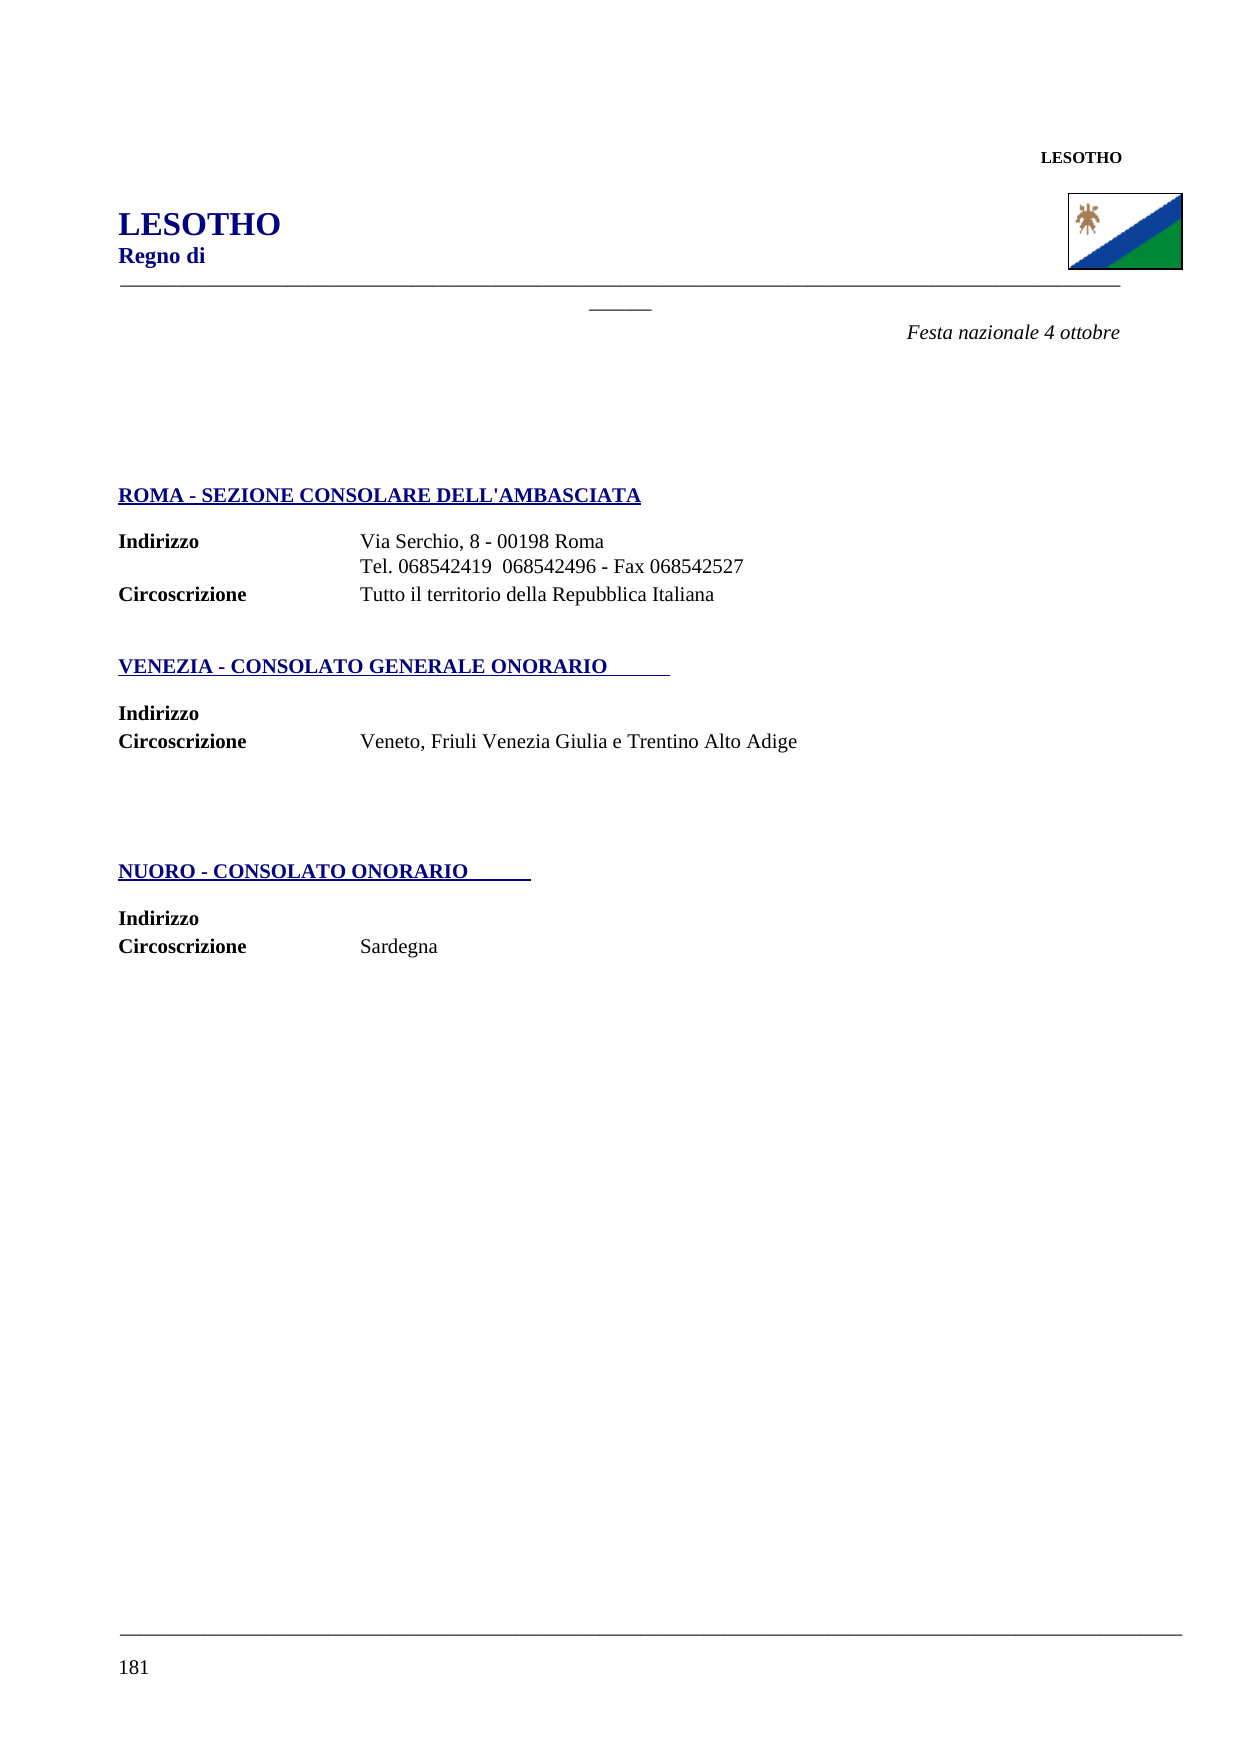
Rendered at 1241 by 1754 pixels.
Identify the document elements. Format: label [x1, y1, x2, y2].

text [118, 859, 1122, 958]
picture [1069, 194, 1181, 268]
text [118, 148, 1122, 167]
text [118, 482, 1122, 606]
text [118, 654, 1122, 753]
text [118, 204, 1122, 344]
